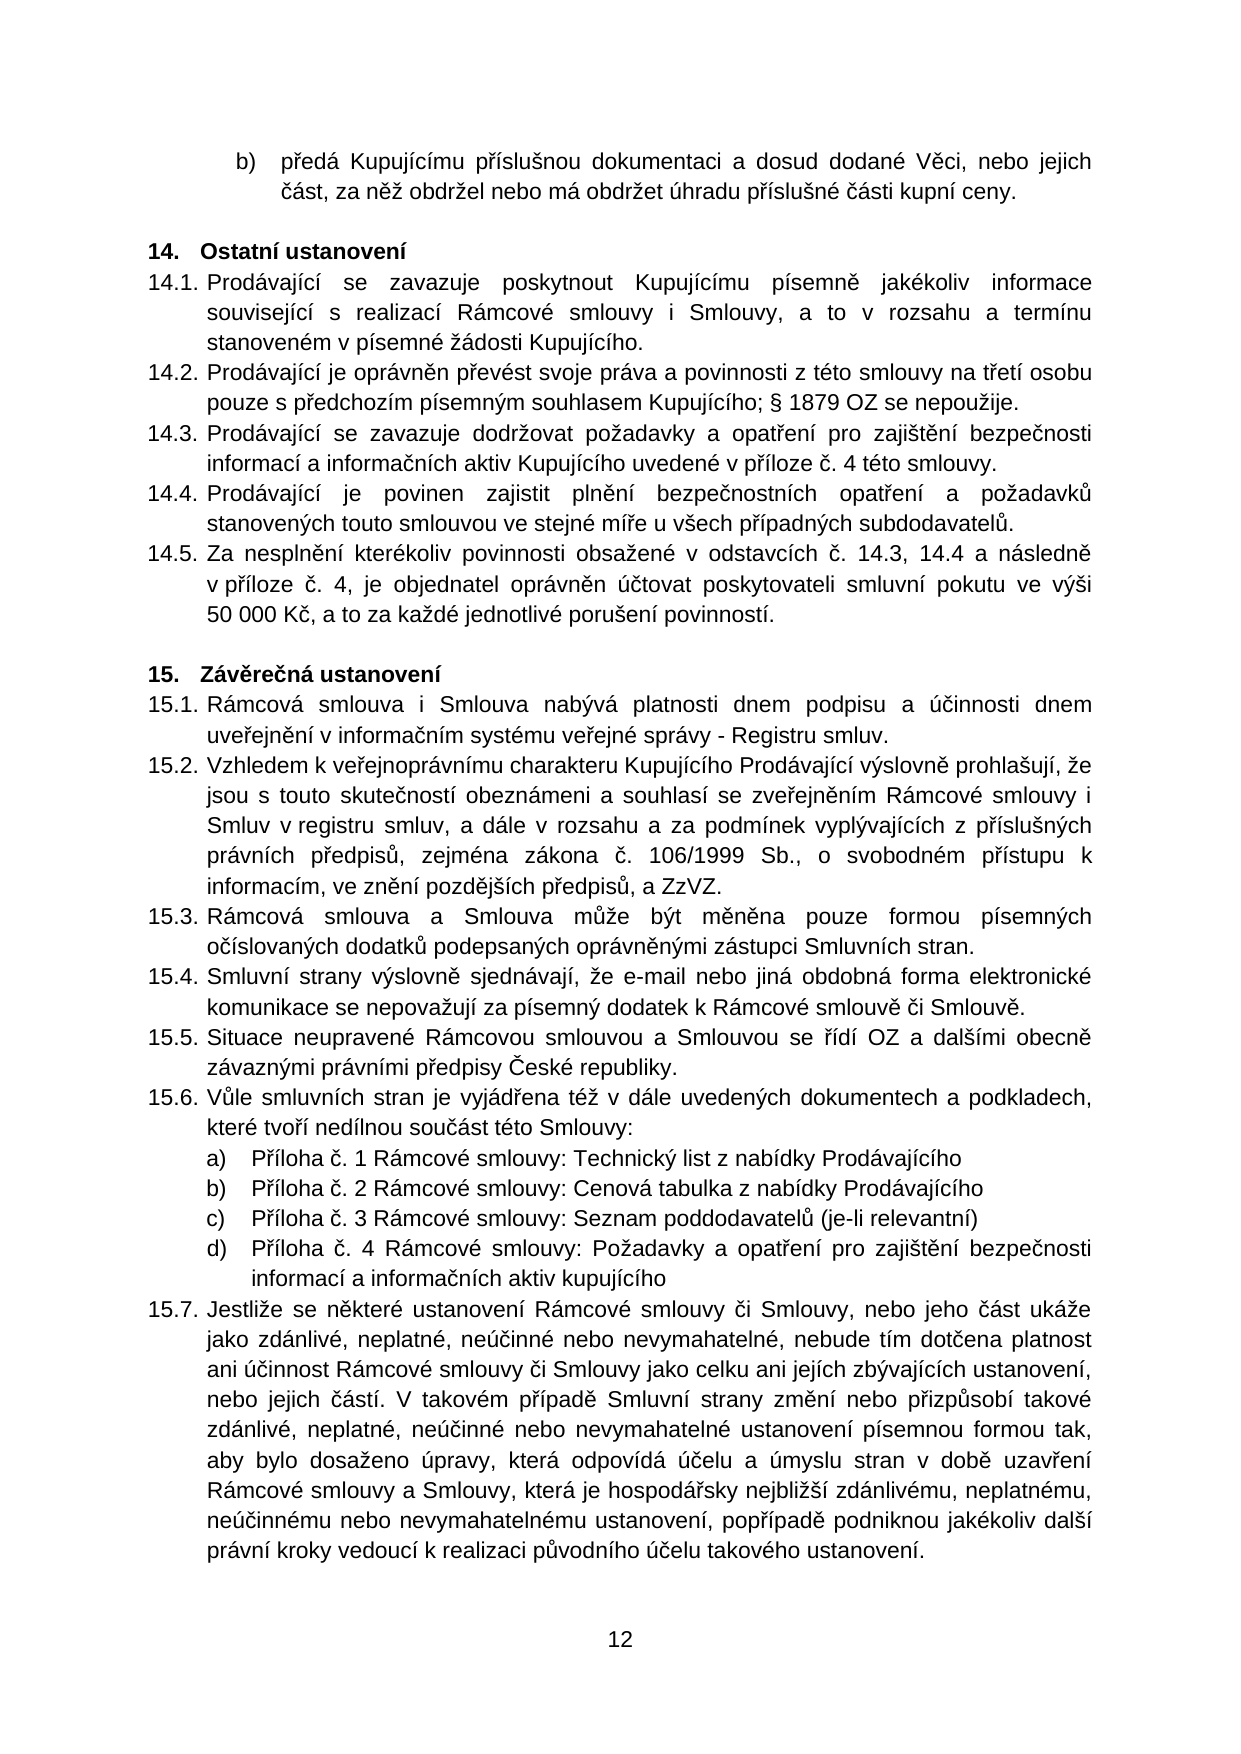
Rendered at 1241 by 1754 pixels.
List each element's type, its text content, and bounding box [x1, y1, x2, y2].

list Příloha č. 1 Rámcové smlouvy: Technický list z nabídky Prodávajícího [206, 1144, 1093, 1171]
list Prodávající je oprávněn převést svoje práva a povinnosti z této smlouvy na třetí osobu pouze s předchozím písemným souhlasem Kupujícího; § 1879 OZ se nepoužije. [148, 359, 1093, 416]
list Prodávající je povinen zajistit plnění bezpečnostních opatření a požadavků stanovených touto smlouvou ve stejné míře u všech případných subdodavatelů. [147, 480, 1093, 536]
list Smluvní strany výslovně sjednávají, že e-mail nebo jiná obdobná forma elektronické komunikace se nepovažují za písemný dodatek k Rámcové smlouvě či Smlouvě. [148, 963, 1093, 1020]
list Za nesplnění kterékoliv povinnosti obsažené v odstavcích č. 14.3, 14.4 a následně v příloze č. 4, je objednatel oprávněn účtovat poskytovateli smluvní pokutu ve výši 50 000 Kč, a to za každé jednotlivé porušení povinností. [147, 540, 1093, 627]
list Ostatní ustanovení [148, 238, 1093, 264]
list Příloha č. 3 Rámcové smlouvy: Seznam poddodavatelů (je-li relevantní) [206, 1205, 1093, 1231]
list Příloha č. 2 Rámcové smlouvy: Cenová tabulka z nabídky Prodávajícího [206, 1175, 1093, 1201]
list Prodávající se zavazuje dodržovat požadavky a opatření pro zajištění bezpečnosti informací a informačních aktiv Kupujícího uvedené v příloze č. 4 této smlouvy. [147, 419, 1093, 476]
list Jestliže se některé ustanovení Rámcové smlouvy či Smlouvy, nebo jeho část ukáže jako zdánlivé, neplatné, neúčinné nebo nevymahatelné, nebude tím dotčena platnost ani účinnost Rámcové smlouvy či Smlouvy jako celku ani jejích zbývajících ustanovení, nebo jejich částí. V takovém případě Smluvní strany změní nebo přizpůsobí takové zdánlivé, neplatné, neúčinné nebo nevymahatelné ustanovení písemnou formou tak, aby bylo dosaženo úpravy, která odpovídá účelu a úmyslu stran v době uzavření Rámcové smlouvy a Smlouvy, která je hospodářsky nejbližší zdánlivému, neplatnému, neúčinnému nebo nevymahatelnému ustanovení, popřípadě podniknou jakékoliv další právní kroky vedoucí k realizaci původního účelu takového ustanovení. [148, 1296, 1093, 1563]
list Prodávající se zavazuje poskytnout Kupujícímu písemně jakékoliv informace související s realizací Rámcové smlouvy i Smlouvy, a to v rozsahu a termínu stanoveném v písemné žádosti Kupujícího. [148, 268, 1093, 355]
list Příloha č. 4 Rámcové smlouvy: Požadavky a opatření pro zajištění bezpečnosti informací a informačních aktiv kupujícího [207, 1235, 1093, 1292]
list Závěrečná ustanovení [148, 661, 1093, 687]
list Vzhledem k veřejnoprávnímu charakteru Kupujícího Prodávající výslovně prohlašují, že jsou s touto skutečností obeznámeni a souhlasí se zveřejněním Rámcové smlouvy i Smluv v registru smluv, a dále v rozsahu a za podmínek vyplývajících z příslušných právních předpisů, zejména zákona č. 106/1999 Sb., o svobodném přístupu k informacím, ve znění pozdějších předpisů, a ZzVZ. [148, 752, 1093, 899]
list Vůle smluvních stran je vyjádřena též v dále uvedených dokumentech a podkladech, které tvoří nedílnou součást této Smlouvy: [148, 1084, 1093, 1141]
list předá Kupujícímu příslušnou dokumentaci a dosud dodané Věci, nebo jejich část, za něž obdržel nebo má obdržet úhradu příslušné části kupní ceny. [236, 148, 1093, 204]
list Rámcová smlouva i Smlouva nabývá platnosti dnem podpisu a účinnosti dnem uveřejnění v informačním systému veřejné správy - Registru smluv. [148, 691, 1093, 748]
list Rámcová smlouva a Smlouva může být měněna pouze formou písemných očíslovaných dodatků podepsaných oprávněnými zástupci Smluvních stran. [148, 903, 1093, 959]
list Situace neupravené Rámcovou smlouvou a Smlouvou se řídí OZ a dalšími obecně závaznými právními předpisy České republiky. [148, 1024, 1093, 1080]
